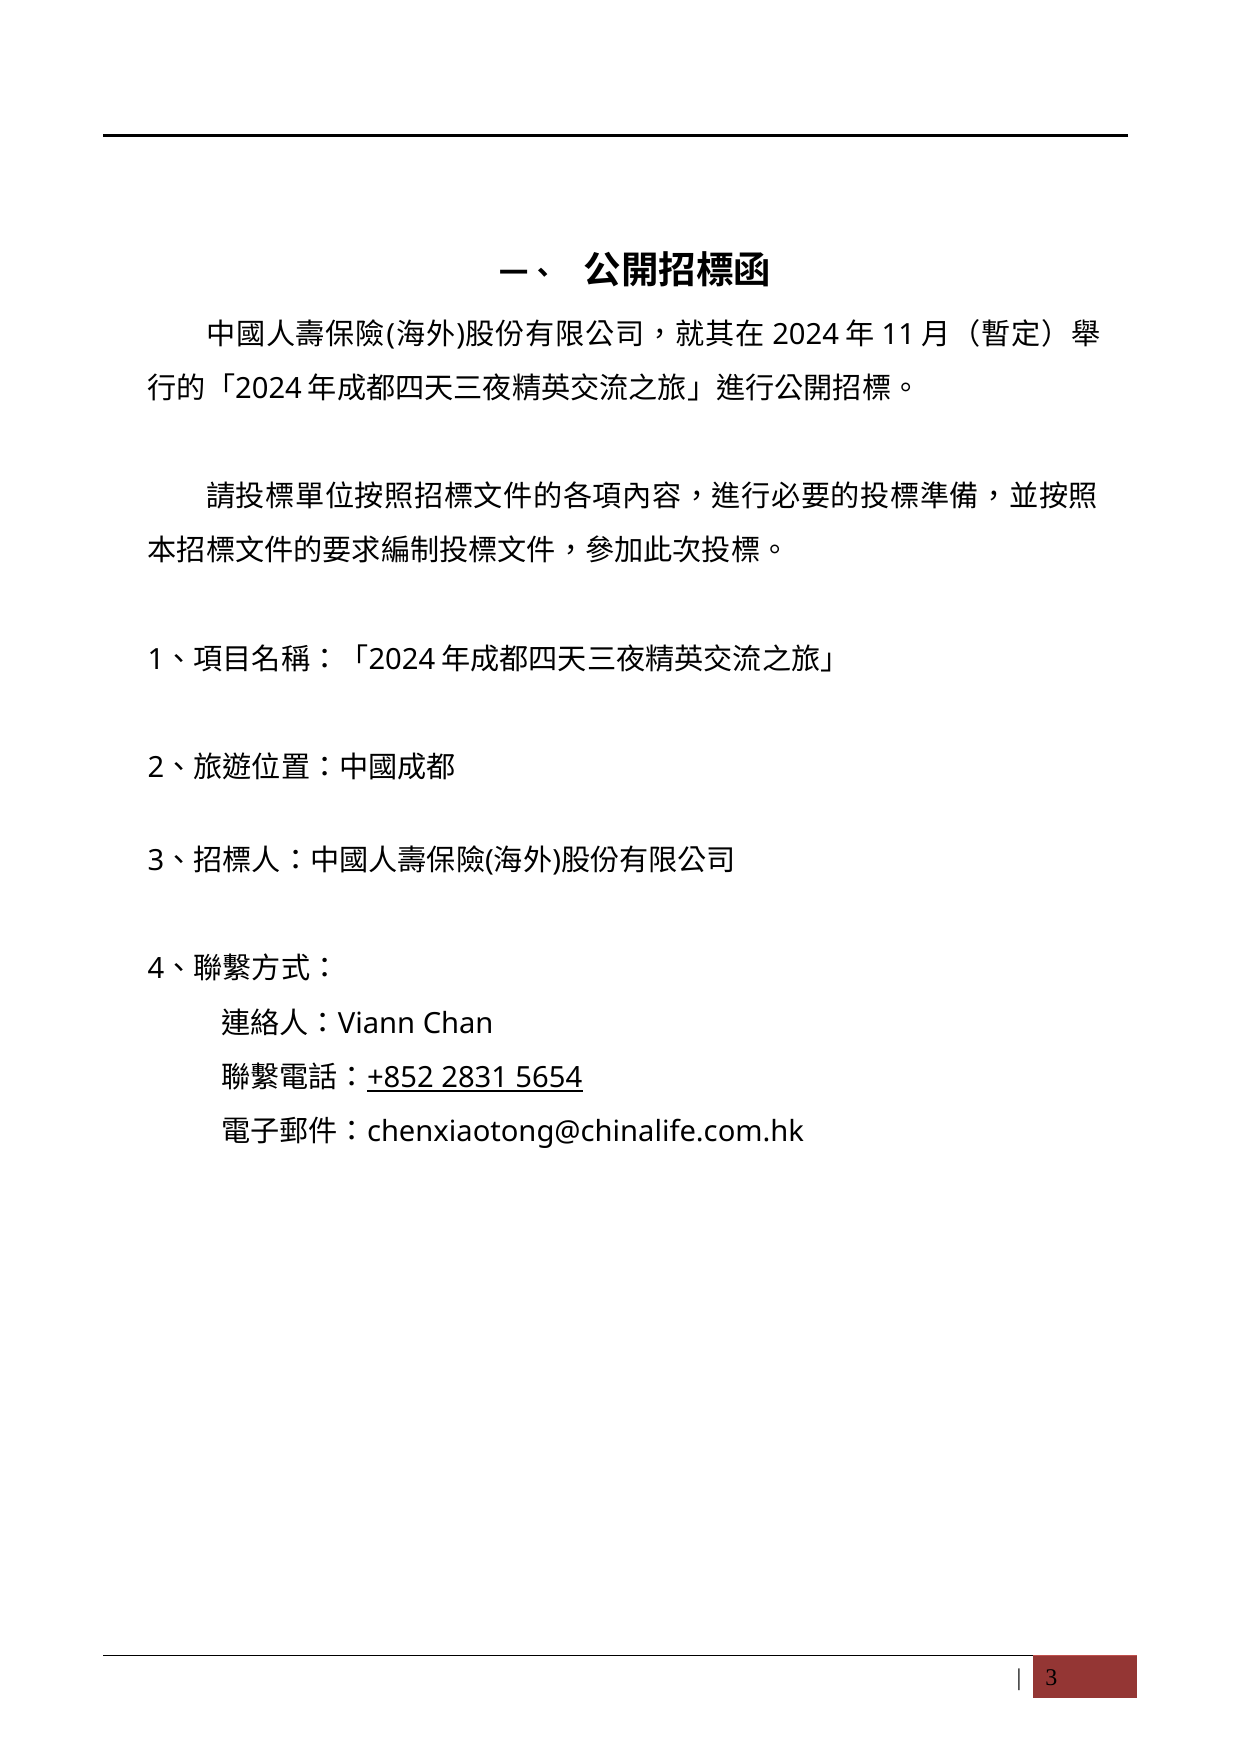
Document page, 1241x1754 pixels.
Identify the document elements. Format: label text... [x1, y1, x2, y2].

text 中國人壽保險(海外)股份有限公司，就其在2024年11月（暫定）舉行的「2024年成都四天三夜精英交流之旅」進行公開招標。 [147, 301, 1101, 409]
text 1、項目名稱：「2024年成都四天三夜精英交流之旅」 [147, 626, 1101, 680]
text 請投標單位按照招標文件的各項內容，進行必要的投標準備，並按照本招標文件的要求編制投標文件，參加此次投標。 [147, 463, 1101, 572]
subtitle 公開招標函 [147, 240, 1101, 294]
text 4、聯繫方式： [147, 936, 1101, 990]
text 聯繫電話：+852 2831 5654 [103, 1044, 1101, 1098]
text 連絡人：Viann Chan [103, 990, 1101, 1044]
text 3、招標人：中國人壽保險(海外)股份有限公司 [147, 827, 1101, 881]
text 電子郵件：chenxiaotong@chinalife.com.hk [103, 1098, 1101, 1152]
text 2、旅遊位置：中國成都 [147, 734, 1101, 788]
